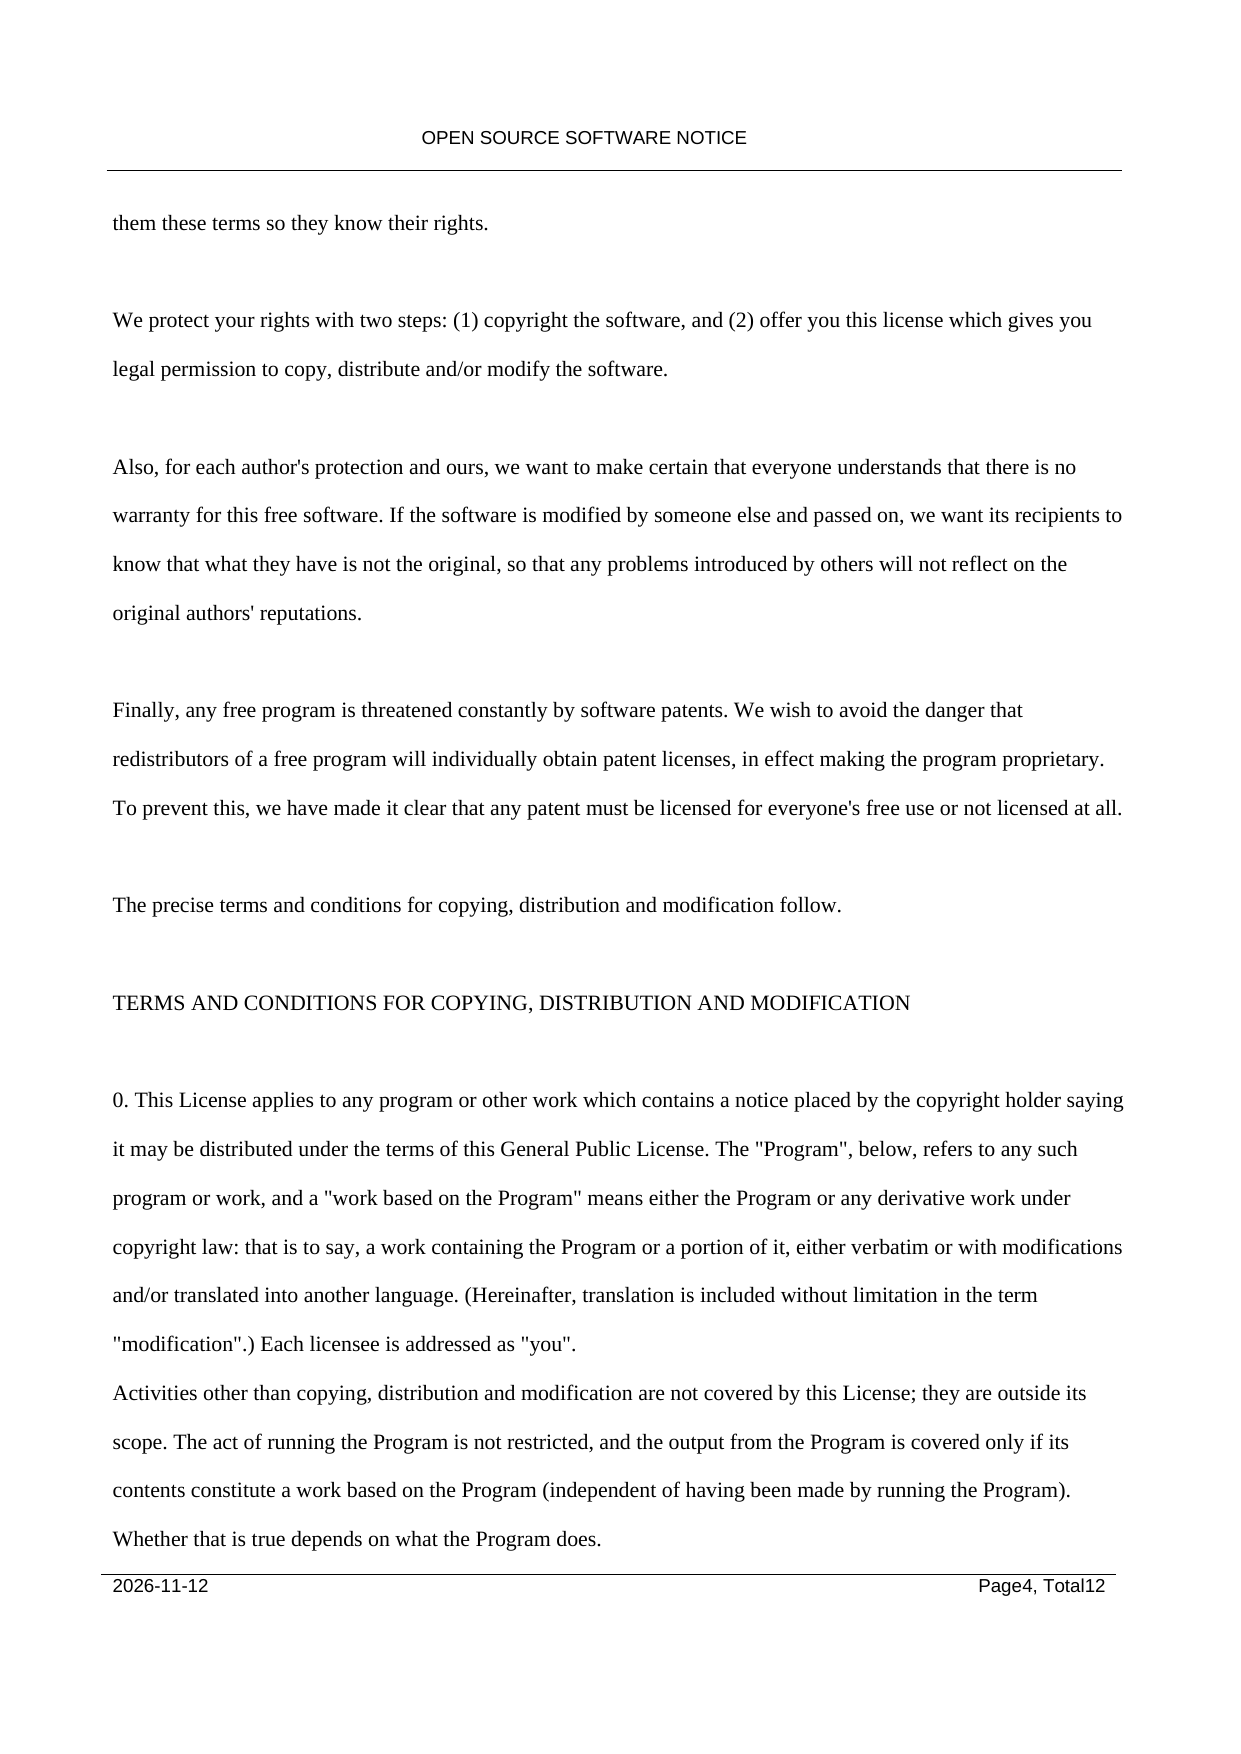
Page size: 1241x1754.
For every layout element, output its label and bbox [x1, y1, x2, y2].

text [112, 206, 1128, 1555]
